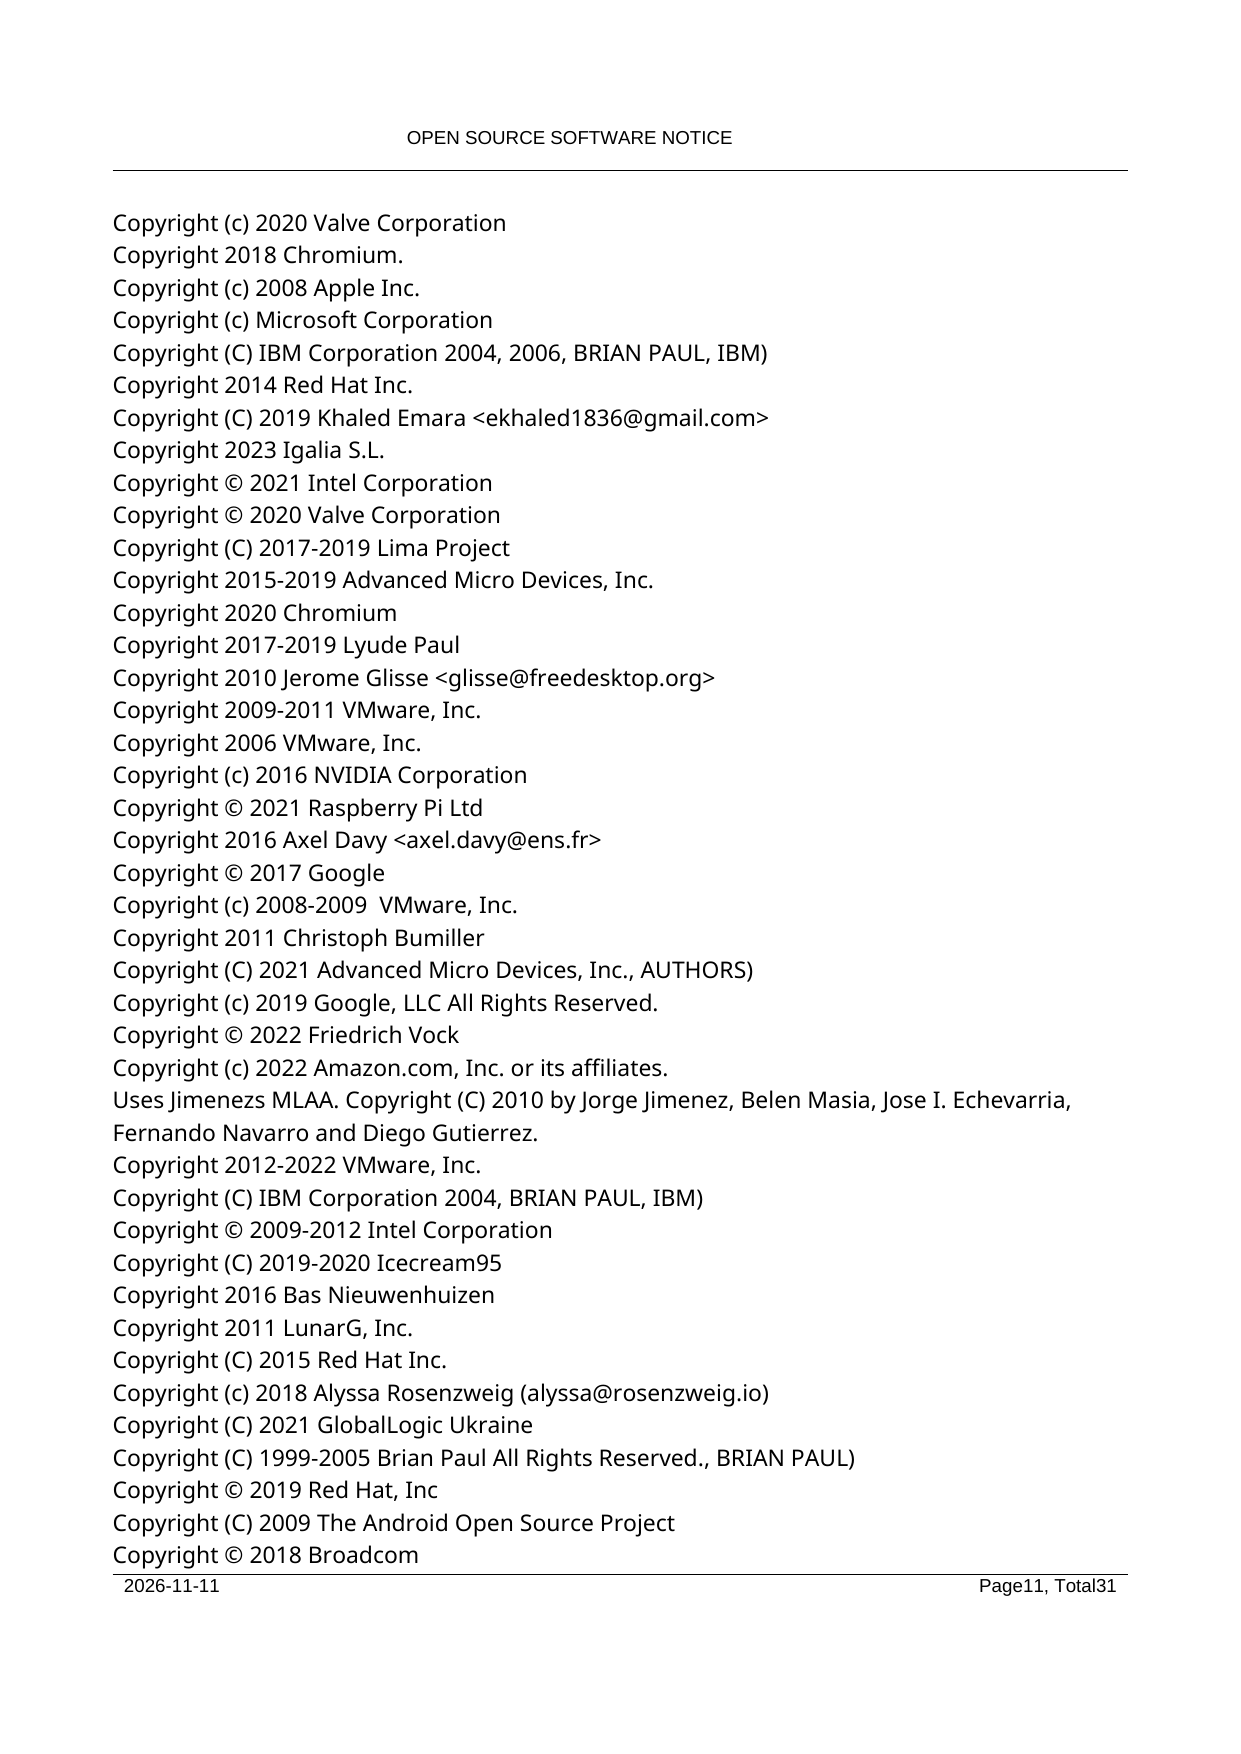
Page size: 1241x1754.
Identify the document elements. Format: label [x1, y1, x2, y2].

text [112, 206, 1128, 1571]
